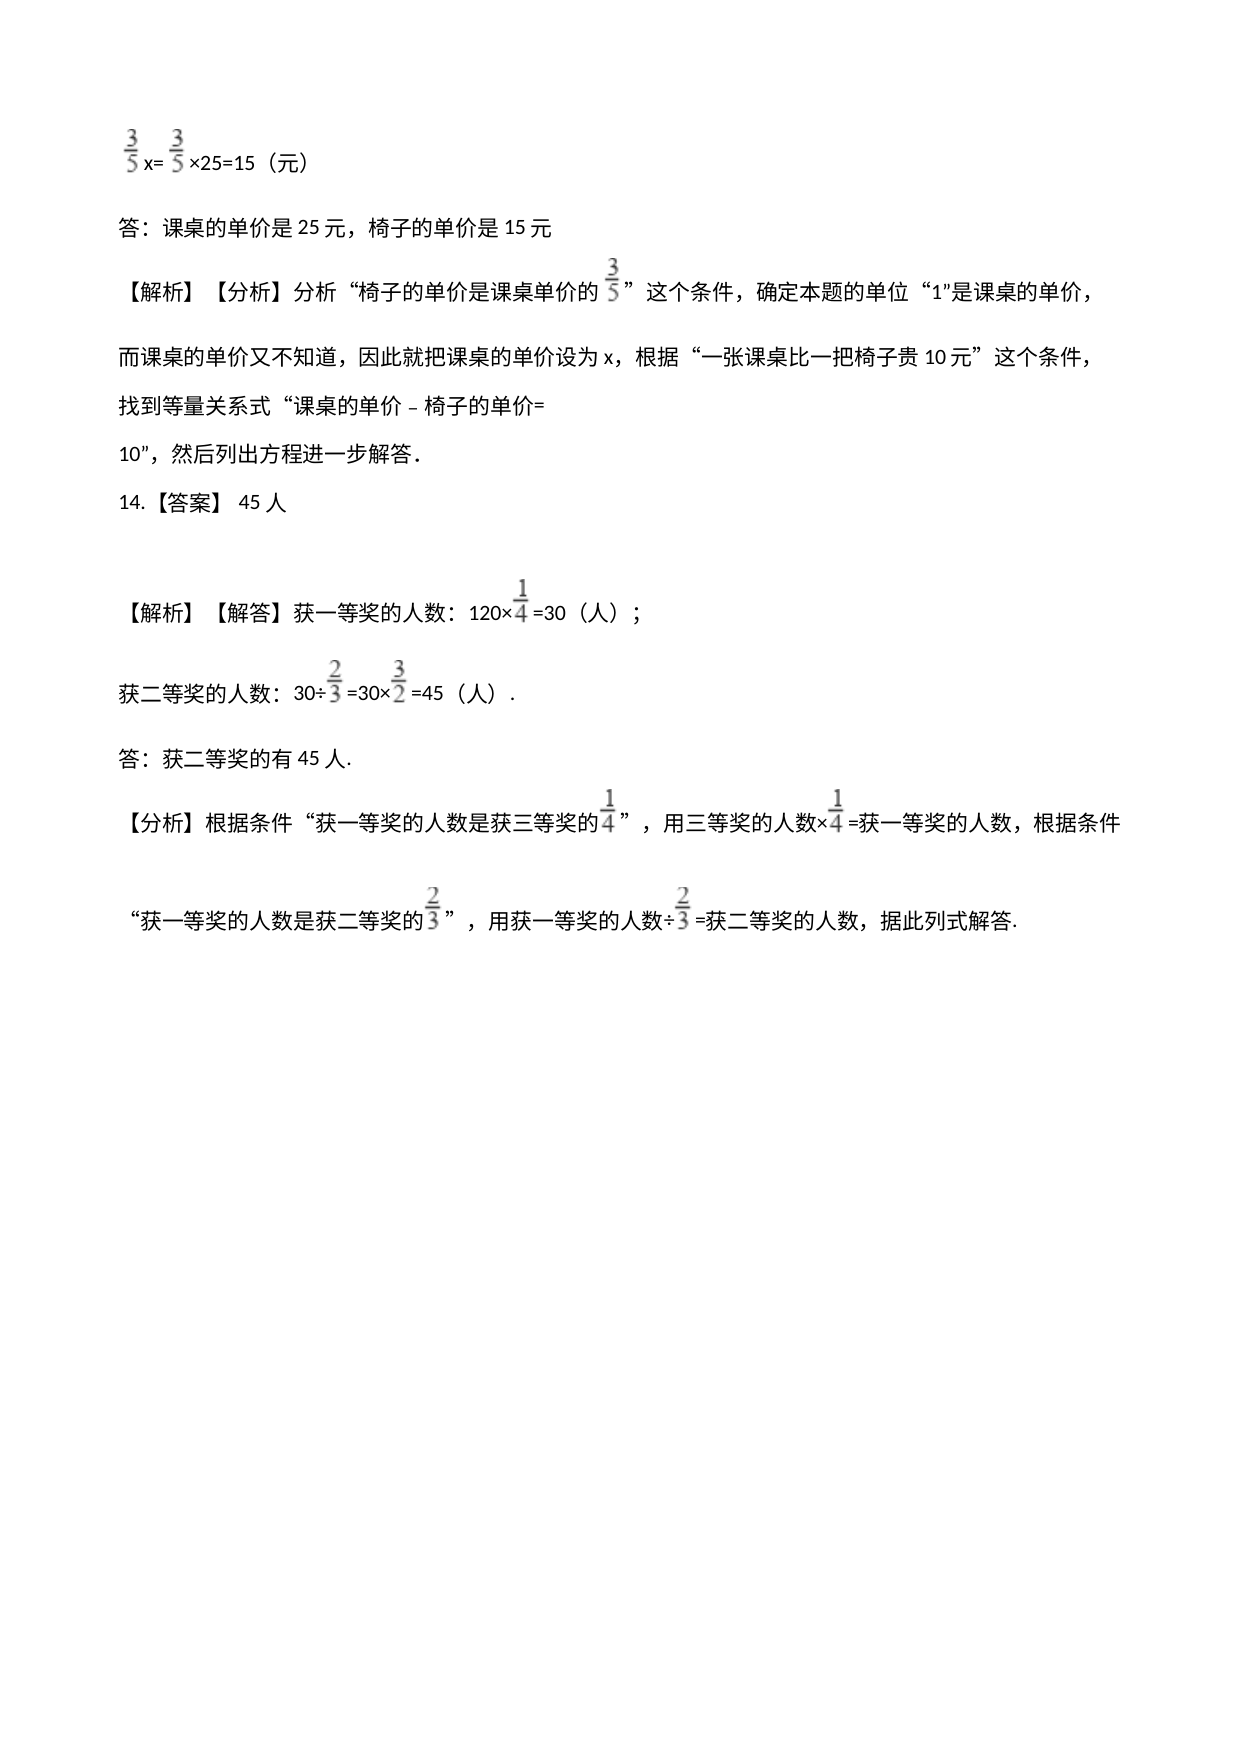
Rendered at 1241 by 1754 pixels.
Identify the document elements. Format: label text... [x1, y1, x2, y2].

text 答：课桌的单价是25元，椅子的单价是15元 [118, 210, 1122, 243]
picture [326, 660, 347, 704]
picture [674, 887, 695, 931]
picture [123, 129, 144, 174]
picture [512, 579, 533, 624]
text 【分析】根据条件“获一等奖的人数是获三等奖的”，用三等奖的人数×=获一等奖的人数，根据条件“获一等奖的人数是获二等奖的”，用获一等奖的人数÷=获二等奖的人数，据此列式解答. [118, 789, 1122, 952]
text 答：获二等奖的有45人. [118, 741, 1122, 774]
text 10”，然后列出方程进一步解答． [118, 437, 1122, 469]
picture [424, 887, 445, 931]
picture [168, 129, 189, 174]
picture [827, 789, 848, 834]
text 【解析】【解答】获一等奖的人数：120×=30（人）； [118, 579, 1122, 644]
text 获二等奖的人数：30÷=30×=45（人）. [118, 660, 1122, 725]
text 【解析】【分析】分析“椅子的单价是课桌单价的 ”这个条件，确定本题的单位“1”是课桌的单价，而课桌的单价又不知道，因此就把课桌的单价设为x，根据“一张课桌比一把椅子贵10元”这个条件，找到等量关系式“课桌的单价﹣椅子的单价= [118, 259, 1122, 421]
picture [599, 789, 620, 834]
text x= ×25=15（元） [118, 129, 1122, 194]
picture [390, 660, 411, 704]
text 14.【答案】 45人 [118, 485, 1122, 518]
picture [604, 258, 625, 303]
